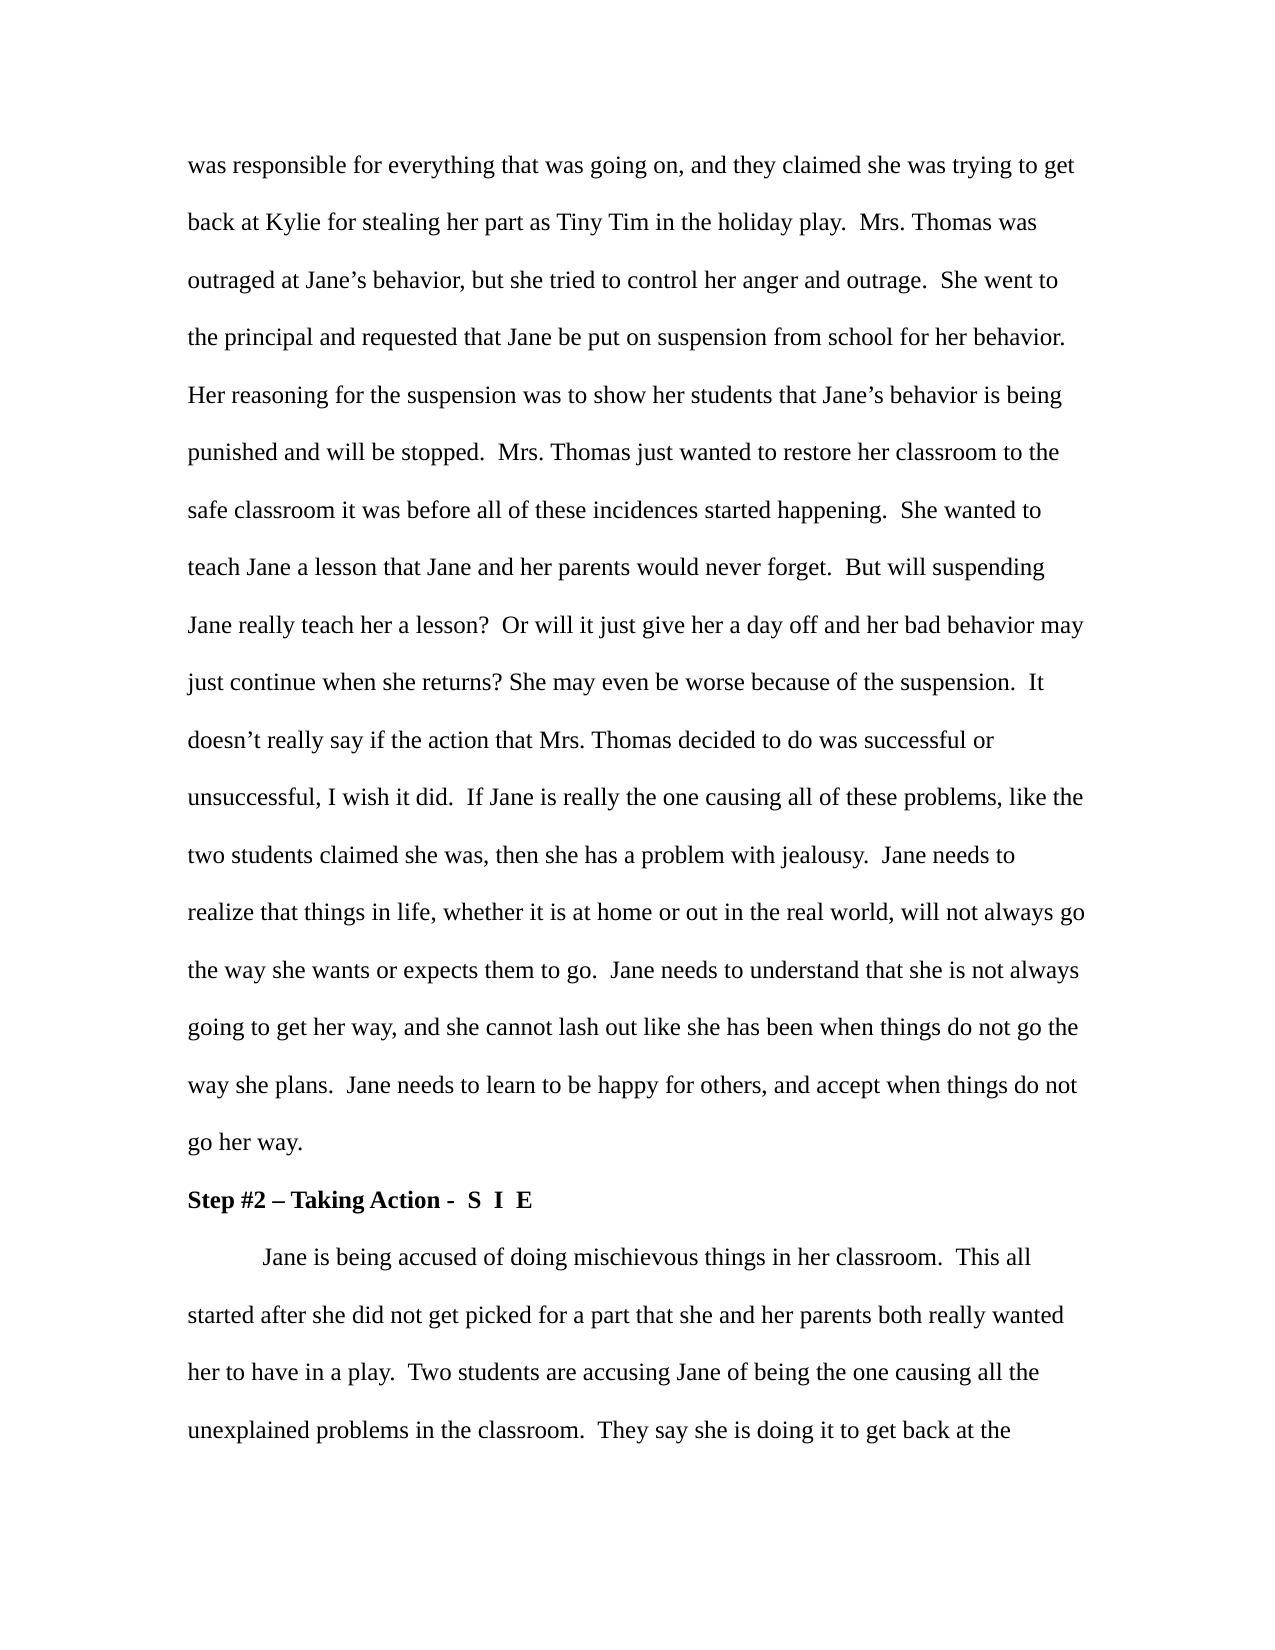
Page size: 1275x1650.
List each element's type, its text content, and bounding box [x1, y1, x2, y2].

text Step #2 – Taking Action - S I E [187, 1185, 1087, 1214]
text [187, 150, 1087, 1156]
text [187, 1242, 1087, 1444]
